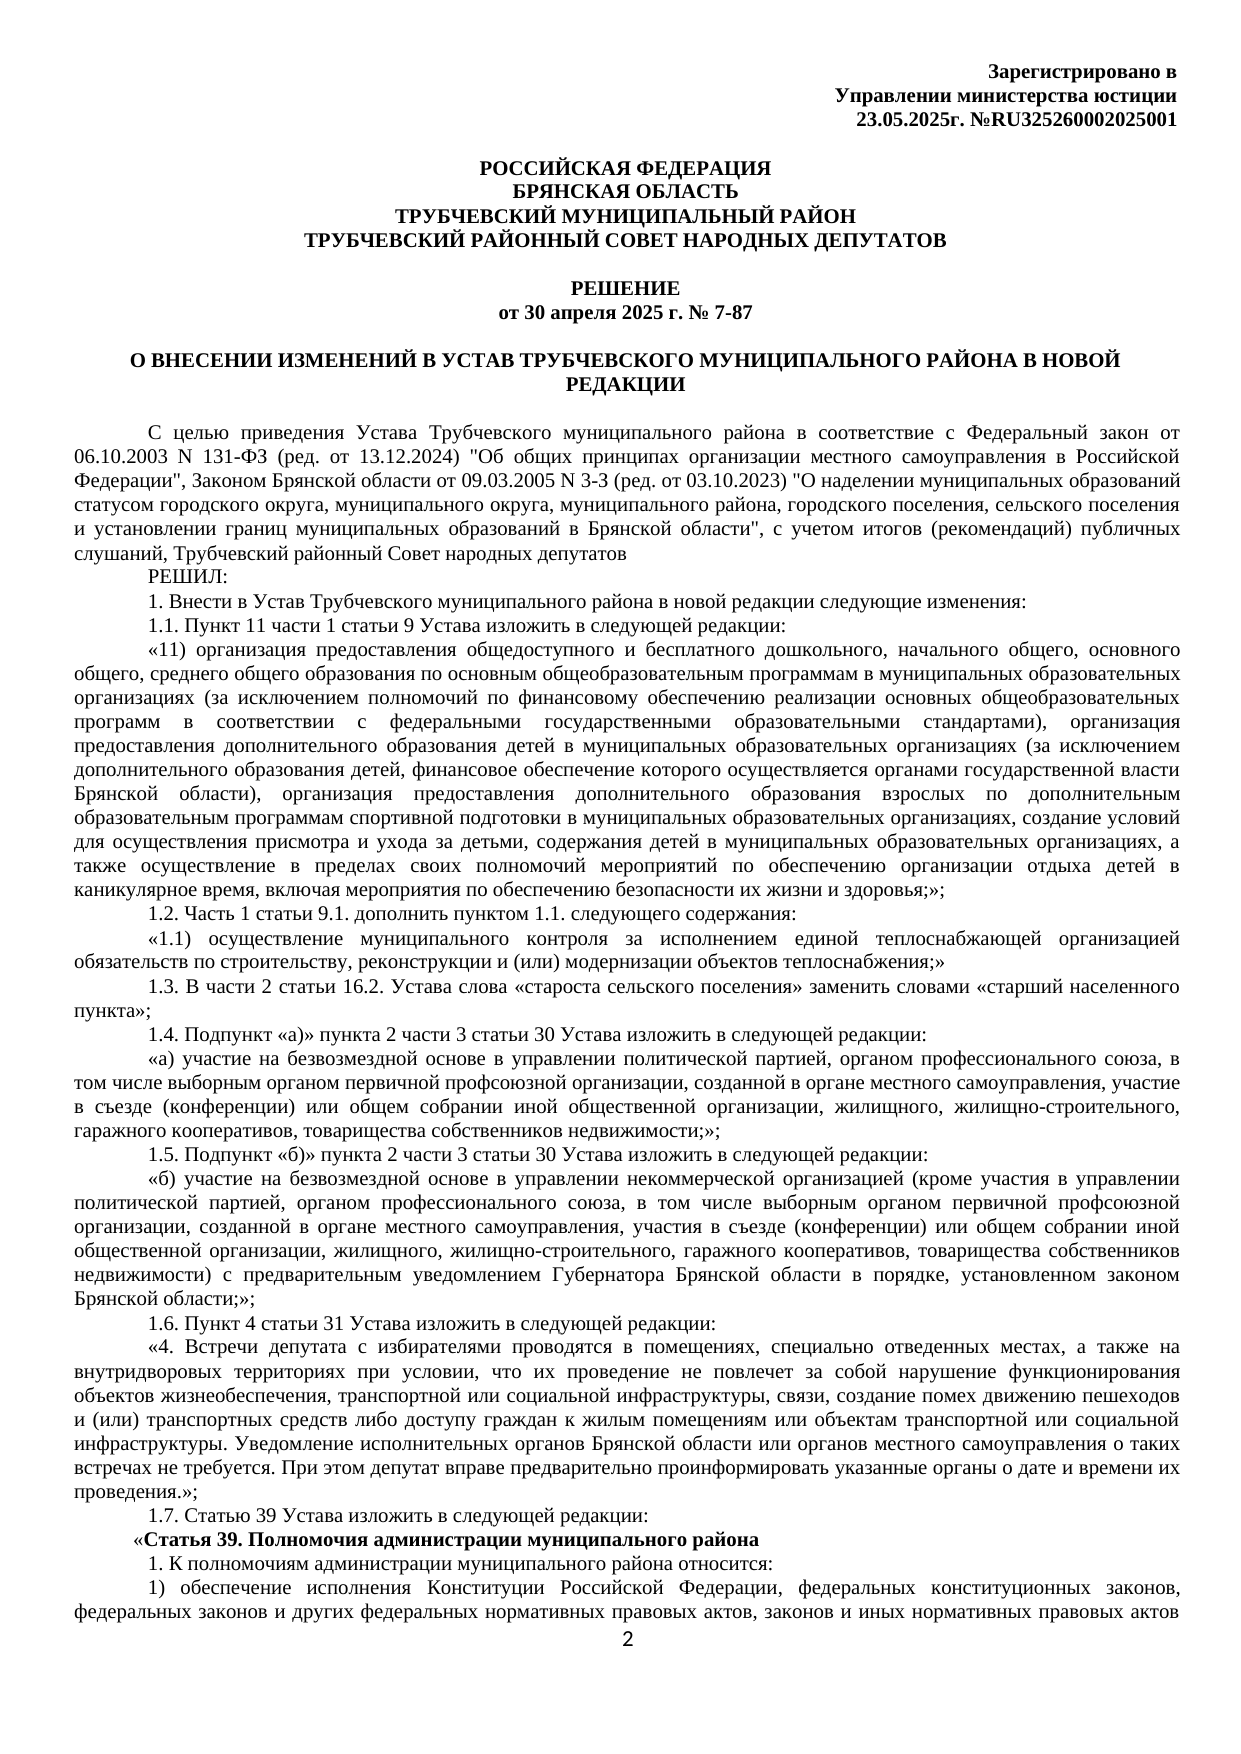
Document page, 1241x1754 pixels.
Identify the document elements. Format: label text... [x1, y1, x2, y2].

text «1.1) осуществление муниципального контроля за исполнением единой теплоснабжающей организацией обязательств по строительству, реконструкции и (или) модернизации объектов теплоснабжения;» [74, 925, 1181, 973]
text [74, 1575, 1181, 1623]
text «Статья 39. Полномочия администрации муниципального района [74, 1527, 1181, 1551]
text 1. К полномочиям администрации муниципального района относится: [74, 1551, 1181, 1575]
text 1.1. Пункт 11 части 1 статьи 9 Устава изложить в следующей редакции: [74, 613, 1181, 637]
text РЕШЕНИЕ [74, 276, 1177, 300]
text ТРУБЧЕВСКИЙ РАЙОННЫЙ СОВЕТ НАРОДНЫХ ДЕПУТАТОВ [74, 228, 1177, 252]
text Управлении министерства юстиции [74, 83, 1177, 107]
text 1.6. Пункт 4 статьи 31 Устава изложить в следующей редакции: [74, 1310, 1181, 1334]
text «11) организация предоставления общедоступного и бесплатного дошкольного, начального общего, основного общего, среднего общего образования по основным общеобразовательным программам в муниципальных образовательных организациях (за исключением полномочий по финансовому обеспечению реализации основных общеобразовательных программ в соответствии с федеральными государственными образовательными стандартами), организация предоставления дополнительного образования детей в муниципальных образовательных организациях (за исключением дополнительного образования детей, финансовое обеспечение которого осуществляется органами государственной власти Брянской области), организация предоставления дополнительного образования взрослых по дополнительным образовательным программам спортивной подготовки в муниципальных образовательных организациях, создание условий для осуществления присмотра и ухода за детьми, содержания детей в муниципальных образовательных организациях, а также осуществление в пределах своих полномочий мероприятий по обеспечению организации отдыха детей в каникулярное время, включая мероприятия по обеспечению безопасности их жизни и здоровья;»; [74, 637, 1181, 901]
text О ВНЕСЕНИИ ИЗМЕНЕНИЙ В УСТАВ ТРУБЧЕВСКОГО МУНИЦИПАЛЬНОГО РАЙОНА В НОВОЙ РЕДАКЦИИ [74, 348, 1177, 396]
text Зарегистрировано в [74, 59, 1177, 83]
text ТРУБЧЕВСКИЙ МУНИЦИПАЛЬНЫЙ РАЙОН [74, 203, 1177, 228]
text С целью приведения Устава Трубчевского муниципального района в соответствие с Федеральный закон от 06.10.2003 N 131-ФЗ (ред. от 13.12.2024) "Об общих принципах организации местного самоуправления в Российской Федерации", Законом Брянской области от 09.03.2005 N 3-З (ред. от 03.10.2023) "О наделении муниципальных образований статусом городского округа, муниципального округа, муниципального района, городского поселения, сельского поселения и установлении границ муниципальных образований в Брянской области", с учетом итогов (рекомендаций) публичных слушаний, Трубчевский районный Совет народных депутатов [74, 420, 1181, 564]
text от 30 апреля 2025 г. № 7-87 [74, 300, 1177, 324]
text 1.3. В части 2 статьи 16.2. Устава слова «староста сельского поселения» заменить словами «старший населенного пункта»; [74, 973, 1181, 1022]
text 1.2. Часть 1 статьи 9.1. дополнить пунктом 1.1. следующего содержания: [74, 901, 1181, 925]
text 1. Внести в Устав Трубчевского муниципального района в новой редакции следующие изменения: [74, 588, 1181, 613]
text 1.4. Подпункт «а)» пункта 2 части 3 статьи 30 Устава изложить в следующей редакции: [74, 1022, 1181, 1046]
text 1.5. Подпункт «б)» пункта 2 части 3 статьи 30 Устава изложить в следующей редакции: [74, 1142, 1181, 1166]
text «4. Встречи депутата с избирателями проводятся в помещениях, специально отведенных местах, а также на внутридворовых территориях при условии, что их проведение не повлечет за собой нарушение функционирования объектов жизнеобеспечения, транспортной или социальной инфраструктуры, связи, создание помех движению пешеходов и (или) транспортных средств либо доступу граждан к жилым помещениям или объектам транспортной или социальной инфраструктуры. Уведомление исполнительных органов Брянской области или органов местного самоуправления о таких встречах не требуется. При этом депутат вправе предварительно проинформировать указанные органы о дате и времени их проведения.»; [74, 1334, 1181, 1503]
text 1.7. Статью 39 Устава изложить в следующей редакции: [74, 1503, 1181, 1527]
text БРЯНСКАЯ ОБЛАСТЬ [74, 179, 1177, 203]
text «б) участие на безвозмездной основе в управлении некоммерческой организацией (кроме участия в управлении политической партией, органом профессионального союза, в том числе выборным органом первичной профсоюзной организации, созданной в органе местного самоуправления, участия в съезде (конференции) или общем собрании иной общественной организации, жилищного, жилищно-строительного, гаражного кооперативов, товарищества собственников недвижимости) с предварительным уведомлением Губернатора Брянской области в порядке, установленном законом Брянской области;»; [74, 1166, 1181, 1310]
text 23.05.2025г. №RU325260002025001 [74, 107, 1177, 131]
text РЕШИЛ: [74, 564, 1181, 588]
text «а) участие на безвозмездной основе в управлении политической партией, органом профессионального союза, в том числе выборным органом первичной профсоюзной организации, созданной в органе местного самоуправления, участие в съезде (конференции) или общем собрании иной общественной организации, жилищного, жилищно-строительного, гаражного кооперативов, товарищества собственников недвижимости;»; [74, 1046, 1181, 1142]
text РОССИЙСКАЯ ФЕДЕРАЦИЯ [74, 155, 1177, 179]
